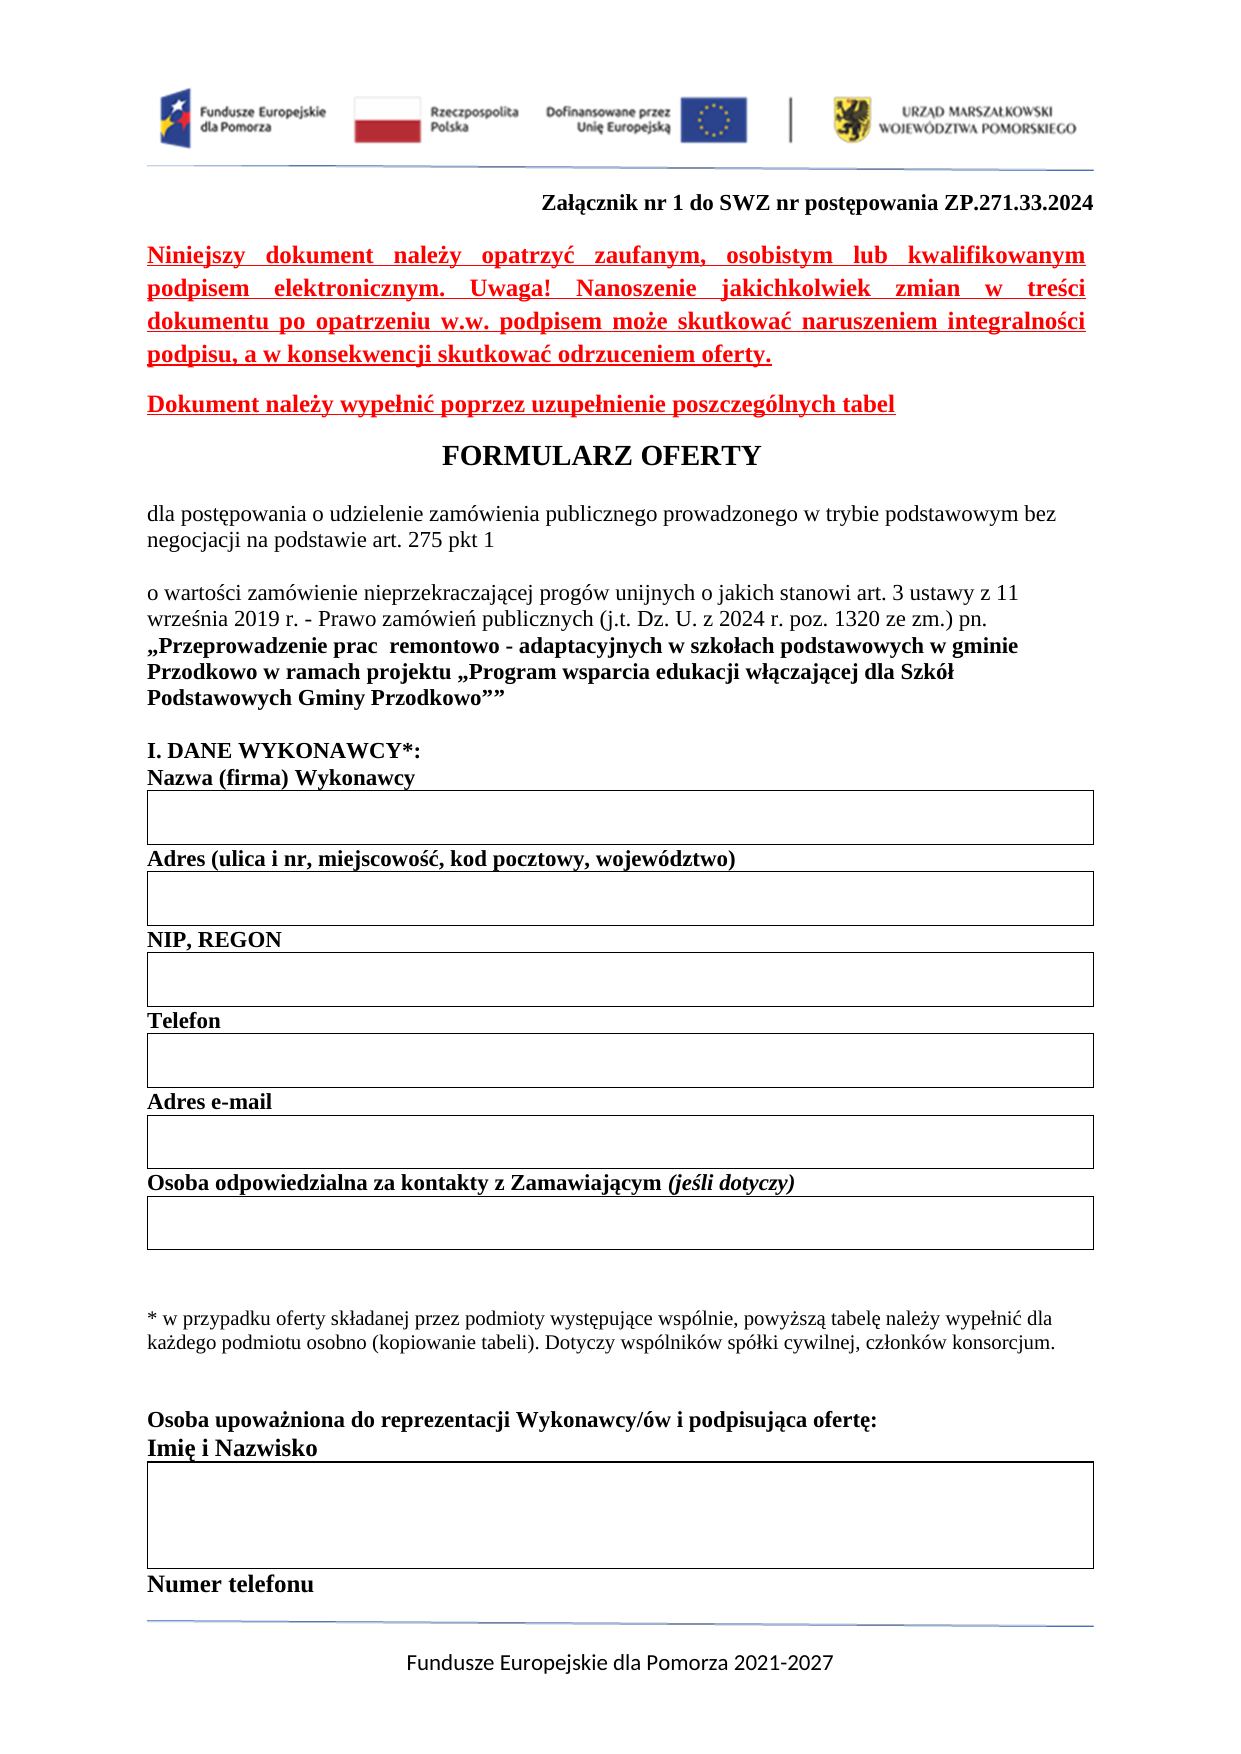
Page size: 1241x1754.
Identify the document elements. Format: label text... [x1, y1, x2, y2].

text I. DANE WYKONAWCY*: [147, 711, 1094, 763]
text Niniejszy dokument należy opatrzyć zaufanym, osobistym lub kwalifikowanym podpisem elektronicznym. Uwaga! Nanoszenie jakichkolwiek zmian w treści dokumentu po opatrzeniu w.w. podpisem może skutkować naruszeniem integralności podpisu, a w konsekwencji skutkować odrzuceniem oferty. [147, 299, 1086, 331]
text Niniejszy dokument należy opatrzyć zaufanym, osobistym lub kwalifikowanym podpisem elektronicznym. Uwaga! Nanoszenie jakichkolwiek zmian w treści dokumentu po opatrzeniu w.w. podpisem może skutkować naruszeniem integralności podpisu, a w konsekwencji skutkować odrzuceniem oferty. [147, 266, 1086, 298]
text Numer telefonu [147, 1569, 1094, 1598]
text dla postępowania o udzielenie zamówienia publicznego prowadzonego w trybie podstawowym bez negocjacji na podstawie art. 275 pkt 1 [147, 500, 1094, 553]
table_header [148, 872, 1093, 925]
text o wartości zamówienie nieprzekraczającej progów unijnych o jakich stanowi art. 3 ustawy z 11 września 2019 r. - Prawo zamówień publicznych (j.t. Dz. U. z 2024 r. poz. 1320 ze zm.) pn. [147, 579, 1094, 632]
text „Przeprowadzenie prac remontowo - adaptacyjnych w szkołach podstawowych w gminie Przodkowo w ramach projektu „Program wsparcia edukacji włączającej dla Szkół Podstawowych Gminy Przodkowo”” [147, 632, 1094, 711]
table_header [148, 953, 1093, 1006]
text Osoba upoważniona do reprezentacji Wykonawcy/ów i podpisująca ofertę: [147, 1406, 1094, 1433]
table_header [148, 1034, 1093, 1087]
text Załącznik nr 1 do SWZ nr postępowania ZP.271.33.2024 [147, 189, 1094, 215]
text Telefon [147, 1007, 1094, 1033]
text Osoba odpowiedzialna za kontakty z Zamawiającym (jeśli dotyczy) [147, 1169, 1094, 1196]
text Imię i Nazwisko [147, 1433, 1094, 1461]
text * w przypadku oferty składanej przez podmioty występujące wspólnie, powyższą tabelę należy wypełnić dla każdego podmiotu osobno (kopiowanie tabeli). Dotyczy wspólników spółki cywilnej, członków konsorcjum. [147, 1306, 1094, 1354]
table_header [148, 1197, 1093, 1249]
table_header [148, 791, 1093, 844]
text Niniejszy dokument należy opatrzyć zaufanym, osobistym lub kwalifikowanym podpisem elektronicznym. Uwaga! Nanoszenie jakichkolwiek zmian w treści dokumentu po opatrzeniu w.w. podpisem może skutkować naruszeniem integralności podpisu, a w konsekwencji skutkować odrzuceniem oferty. [147, 332, 1086, 368]
text Nazwa (firma) Wykonawcy [147, 763, 1094, 790]
text Dokument należy wypełnić poprzez uzupełnienie poszczególnych tabel [147, 389, 1086, 417]
text NIP, REGON [147, 926, 1094, 952]
text FORMULARZ OFERTY [368, 438, 1094, 500]
picture [146, 1620, 1094, 1627]
text Niniejszy dokument należy opatrzyć zaufanym, osobistym lub kwalifikowanym podpisem elektronicznym. Uwaga! Nanoszenie jakichkolwiek zmian w treści dokumentu po opatrzeniu w.w. podpisem może skutkować naruszeniem integralności podpisu, a w konsekwencji skutkować odrzuceniem oferty. [147, 240, 1086, 265]
picture [146, 73, 1094, 171]
table_header [148, 1463, 1093, 1568]
text Adres e-mail [147, 1088, 1094, 1114]
table_header [148, 1116, 1093, 1168]
text Adres (ulica i nr, miejscowość, kod pocztowy, województwo) [147, 845, 1094, 871]
